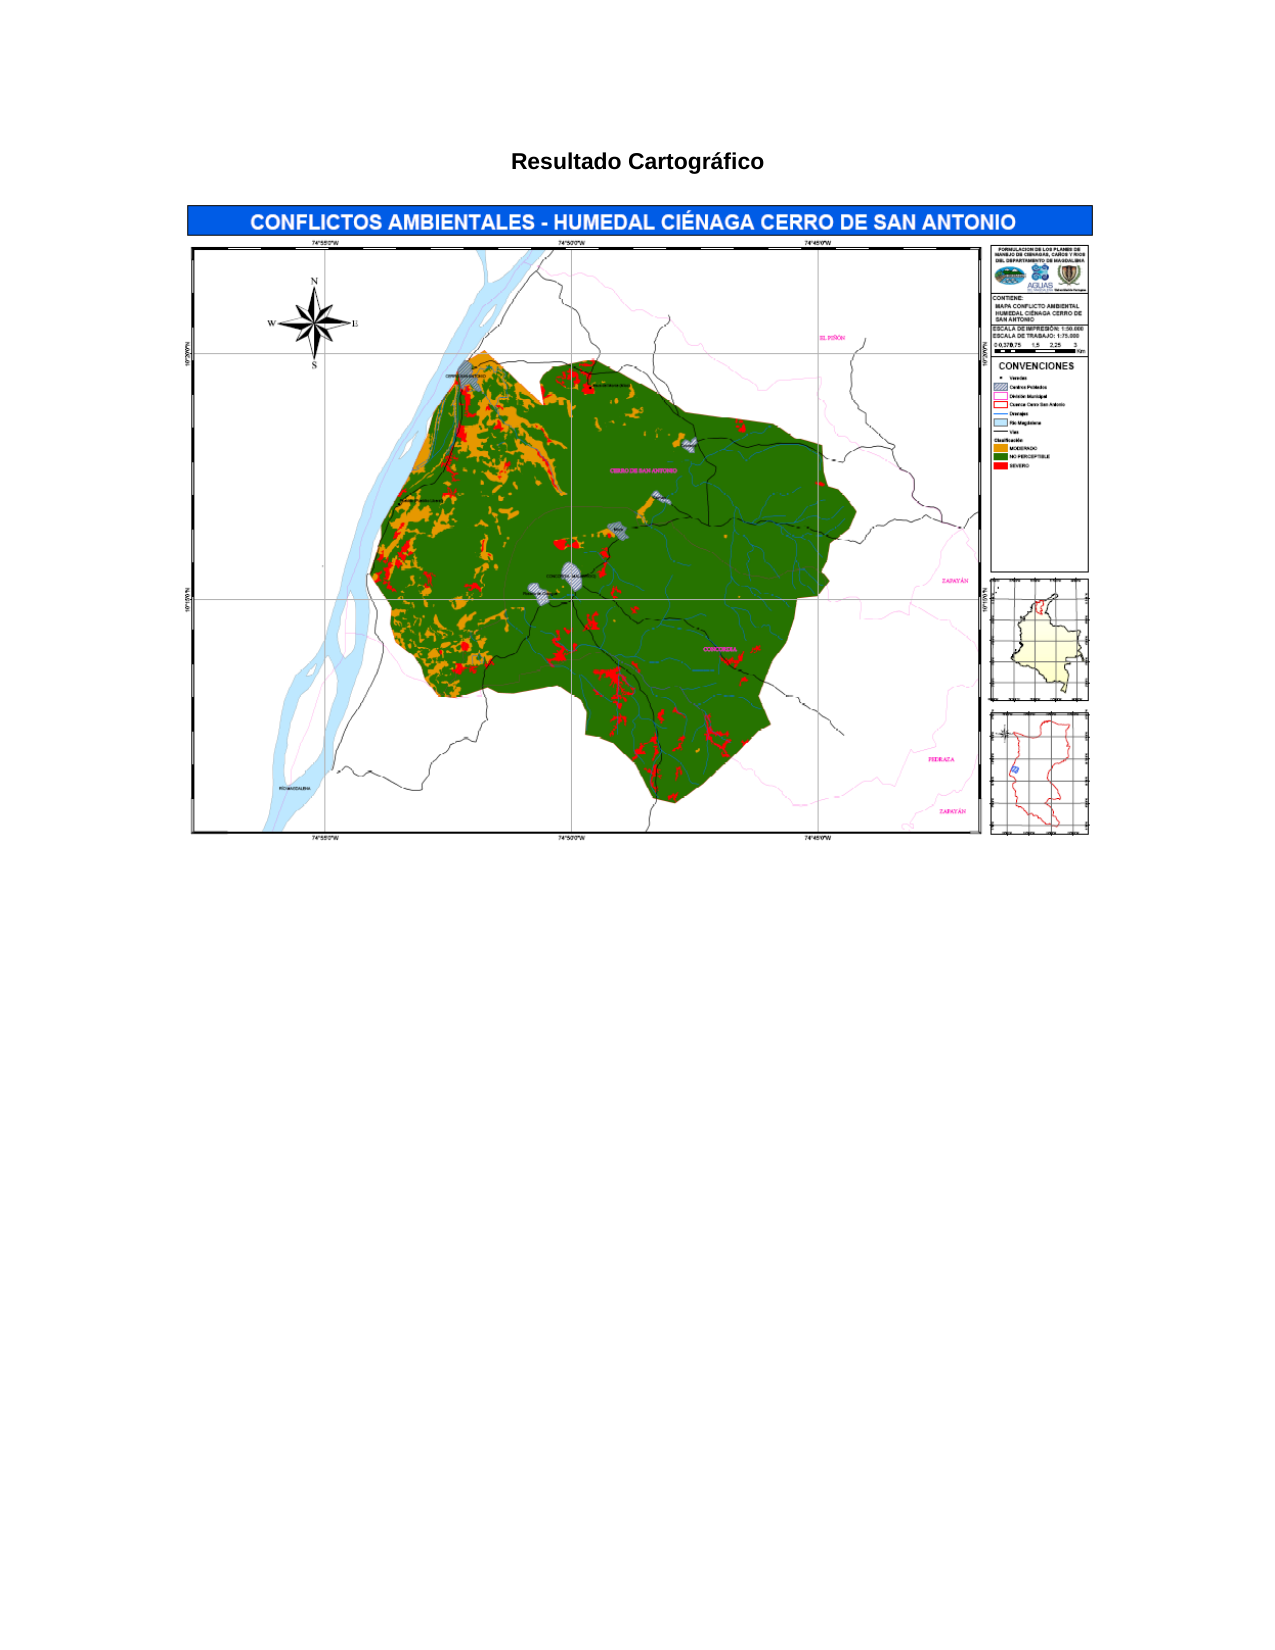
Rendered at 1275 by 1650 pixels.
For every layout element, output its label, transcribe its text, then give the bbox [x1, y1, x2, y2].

text Resultado Cartográfico [177, 148, 1098, 174]
